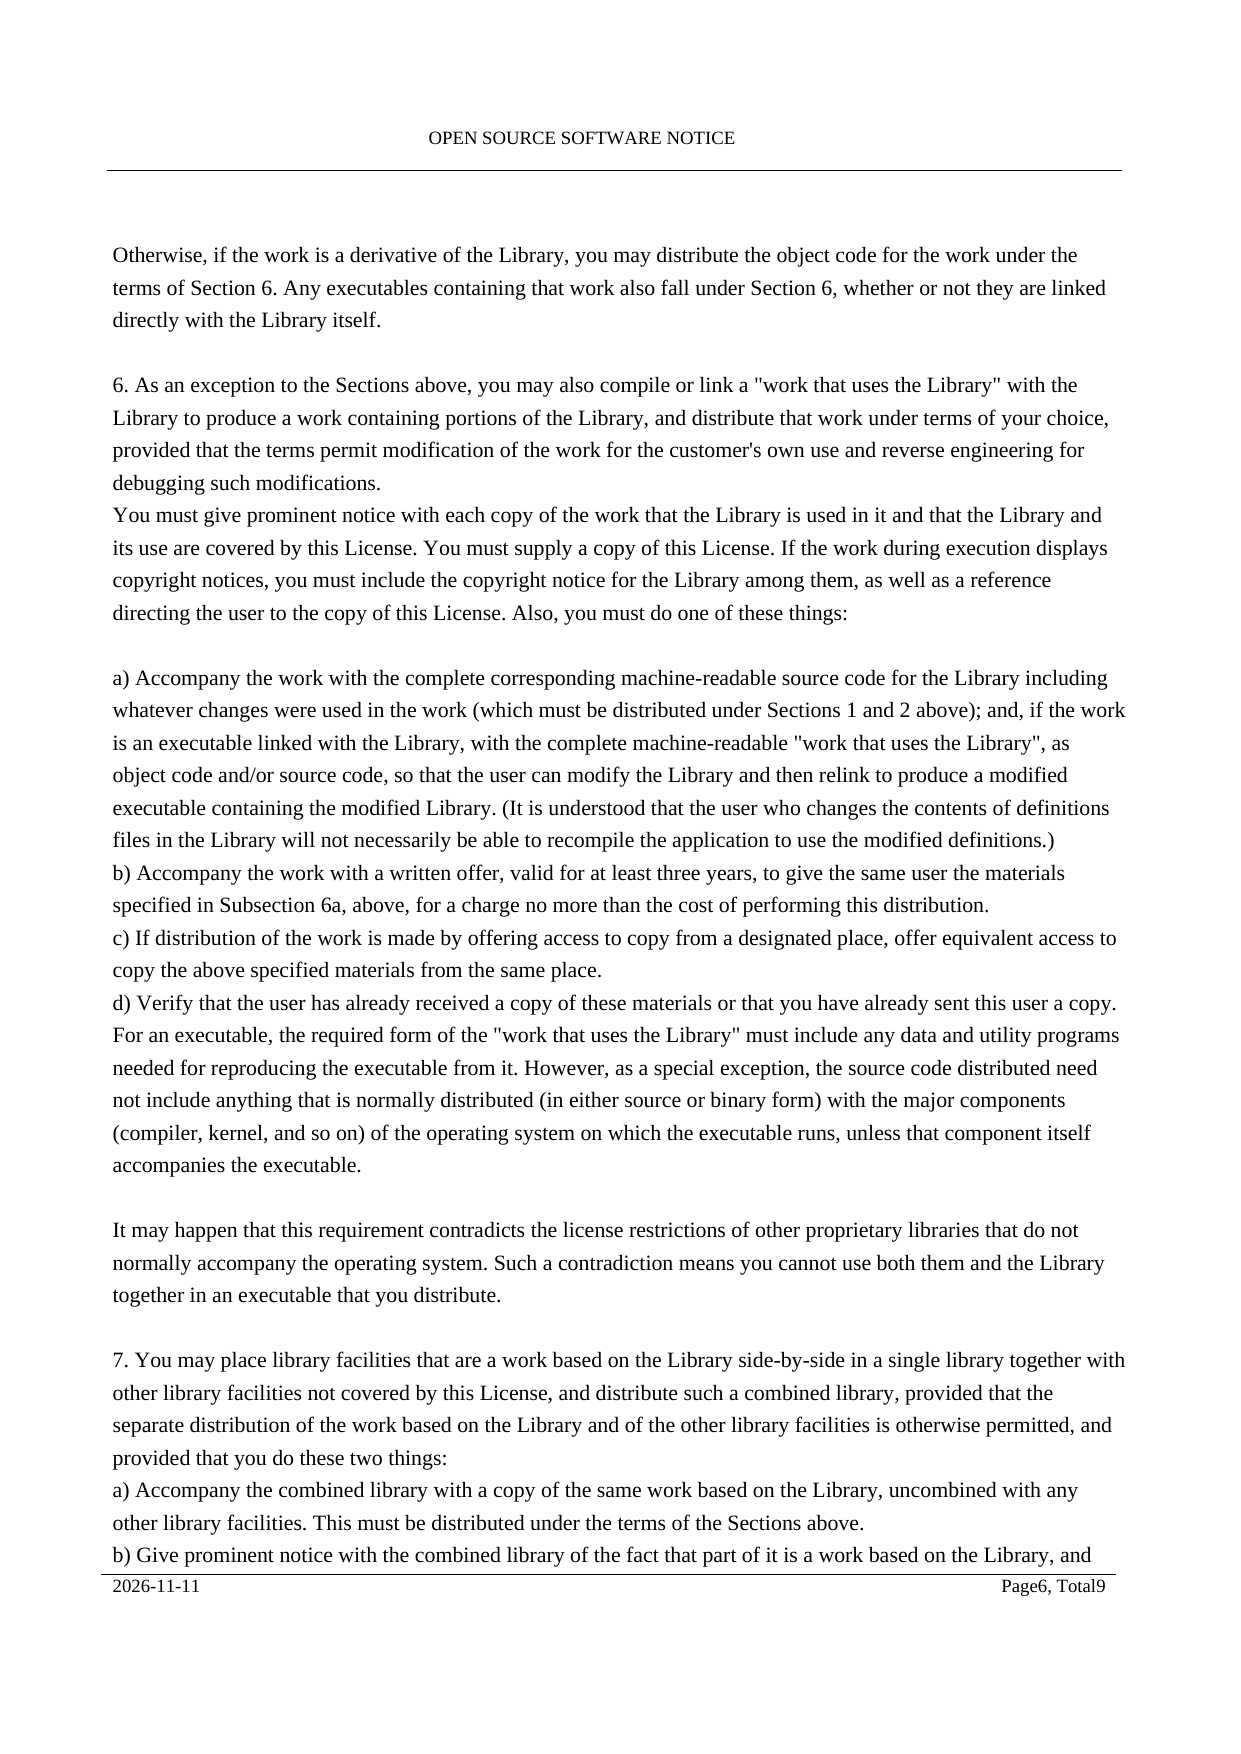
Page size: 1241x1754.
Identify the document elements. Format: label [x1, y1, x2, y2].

text [112, 206, 1128, 1571]
